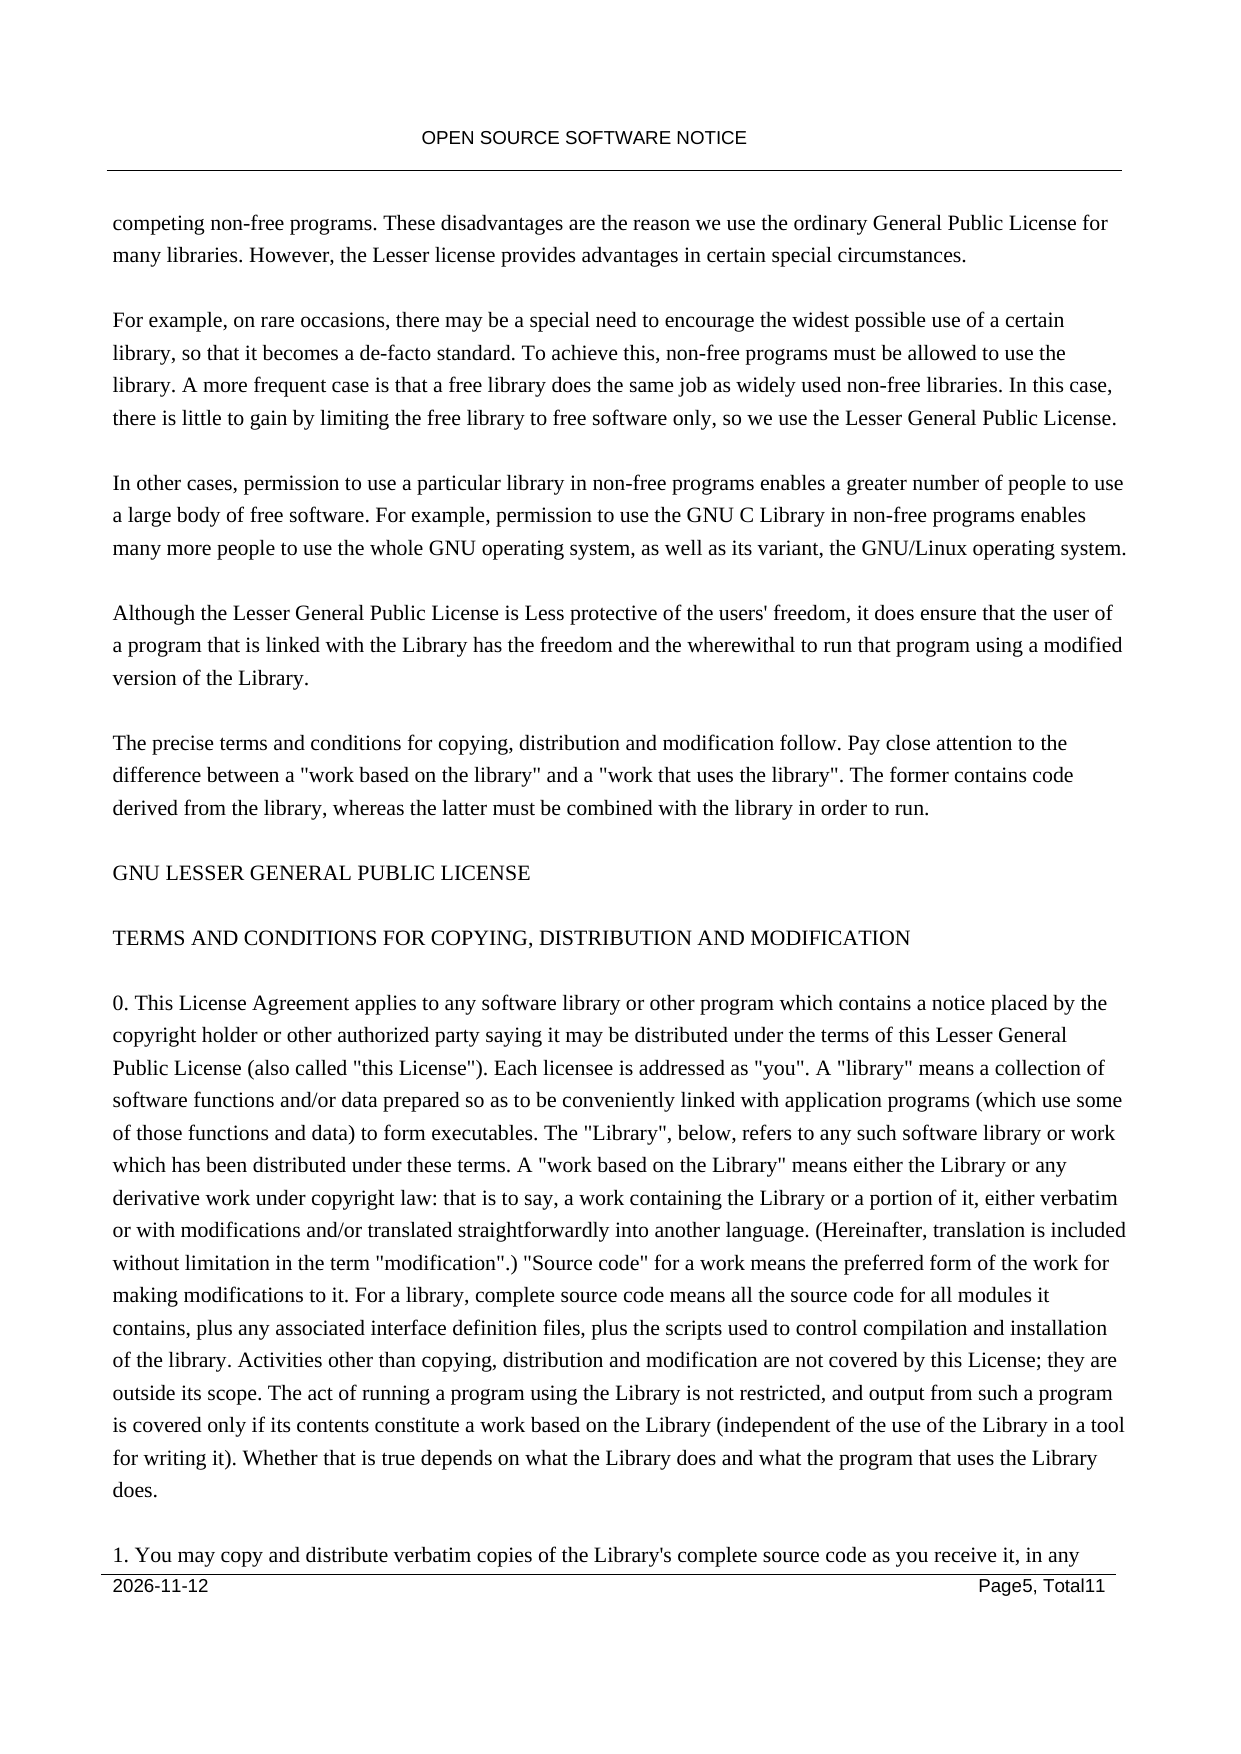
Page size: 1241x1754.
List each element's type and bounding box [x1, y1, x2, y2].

text [112, 206, 1128, 1571]
